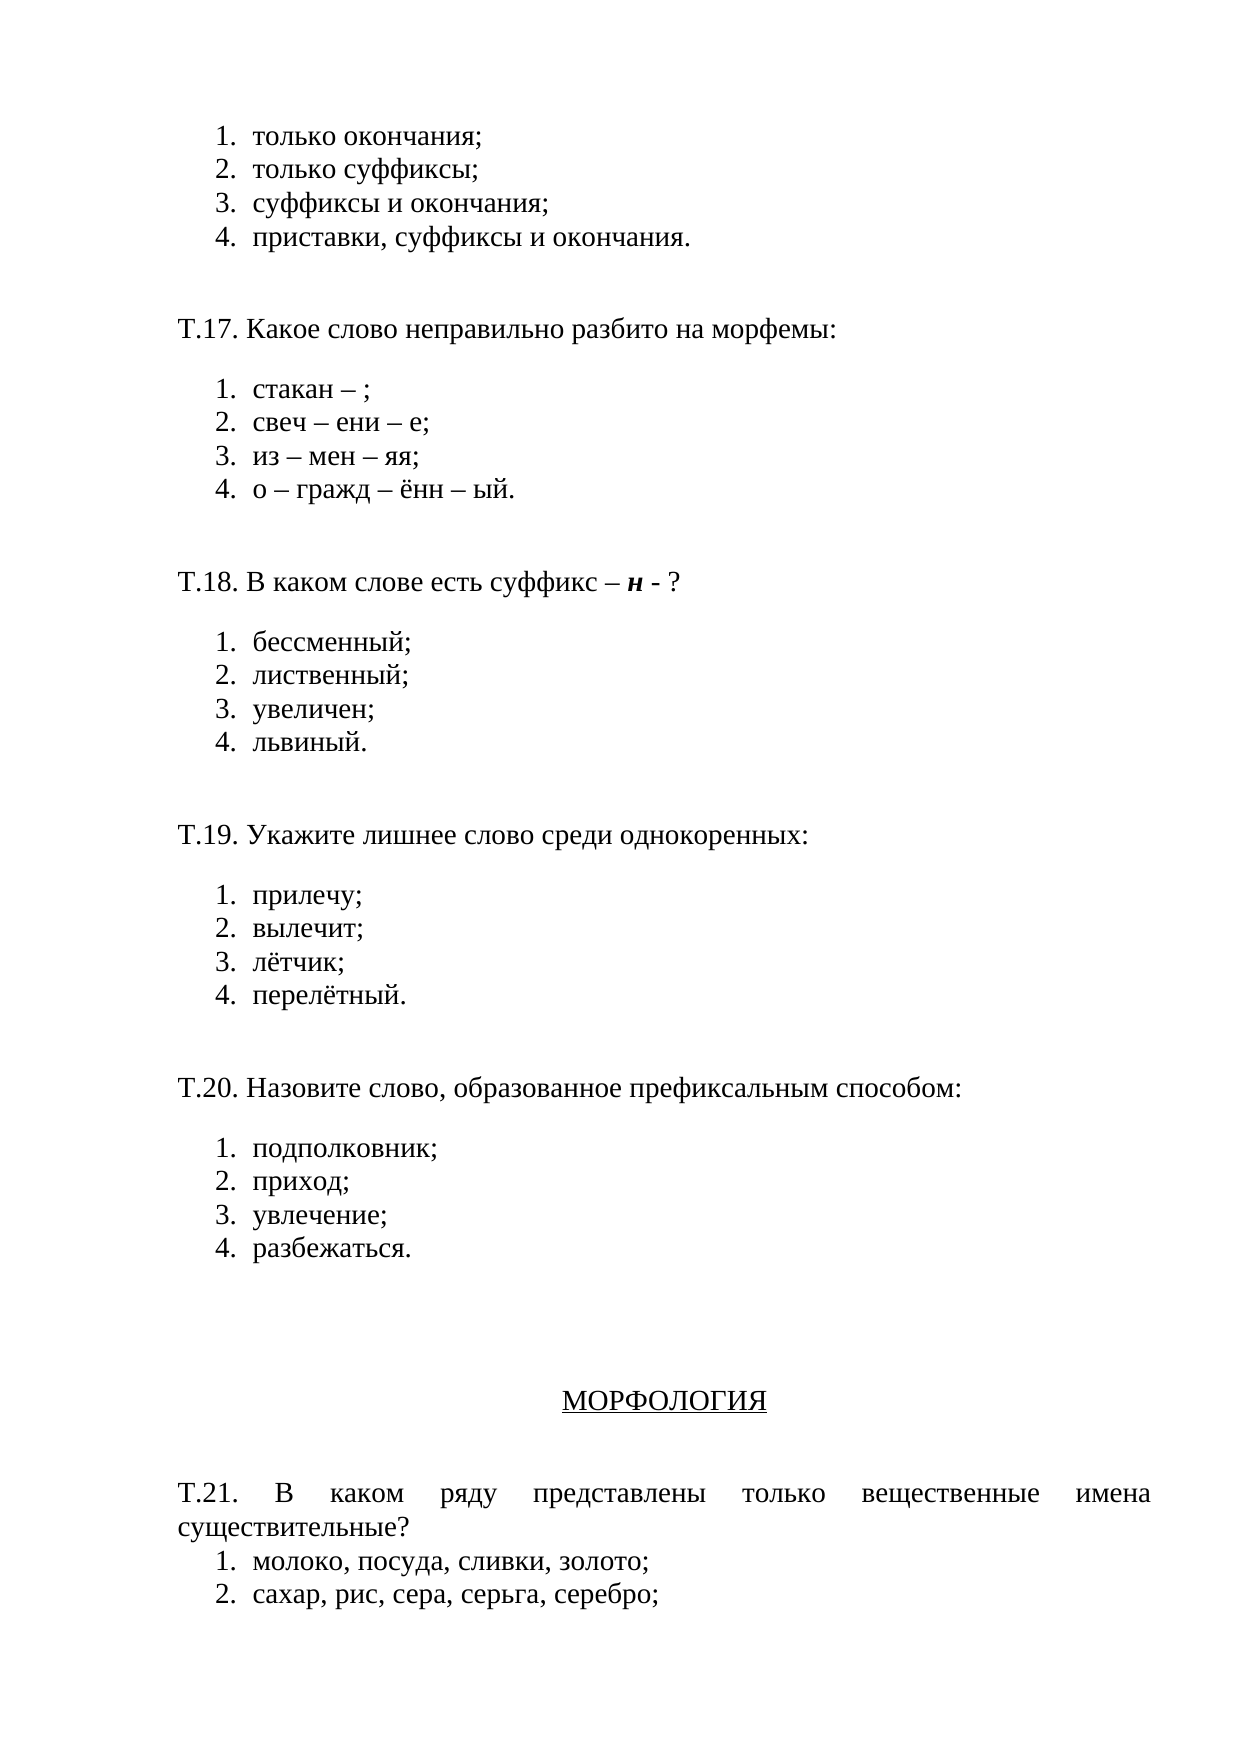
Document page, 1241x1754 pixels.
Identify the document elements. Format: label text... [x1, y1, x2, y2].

list только суффиксы; [215, 152, 1152, 185]
list увеличен; [215, 691, 1152, 724]
list львиный. [215, 724, 1152, 758]
list стакан – ; [215, 371, 1152, 404]
list подполковник; [215, 1130, 1152, 1163]
list молоко, посуда, сливки, золото; [215, 1543, 1152, 1576]
list свеч – ени – е; [215, 404, 1152, 438]
subtitle МОРФОЛОГИЯ [177, 1383, 1152, 1416]
list только окончания; [215, 118, 1152, 152]
list о – гражд – ённ – ый. [215, 472, 1152, 505]
list приставки, суффиксы и окончания. [215, 219, 1152, 252]
list прилечу; [215, 877, 1152, 910]
text Т.18. В каком слове есть суффикс – н - ? [177, 564, 1152, 598]
list перелётный. [215, 977, 1152, 1011]
list лётчик; [215, 944, 1152, 977]
text Т.17. Какое слово неправильно разбито на морфемы: [177, 312, 1152, 345]
list из – мен – яя; [215, 438, 1152, 472]
list лиственный; [215, 657, 1152, 691]
list сахар, рис, сера, серьга, серебро; [215, 1576, 1152, 1610]
text Т.21. В каком ряду представлены только вещественные имена существительные? [177, 1476, 1152, 1543]
list вылечит; [215, 910, 1152, 944]
list суффиксы и окончания; [215, 185, 1152, 219]
text Т.20. Назовите слово, образованное префиксальным способом: [177, 1070, 1152, 1104]
list приход; [215, 1163, 1152, 1197]
list разбежаться. [215, 1230, 1152, 1264]
list бессменный; [215, 624, 1152, 657]
list увлечение; [215, 1197, 1152, 1230]
text Т.19. Укажите лишнее слово среди однокоренных: [177, 817, 1152, 851]
